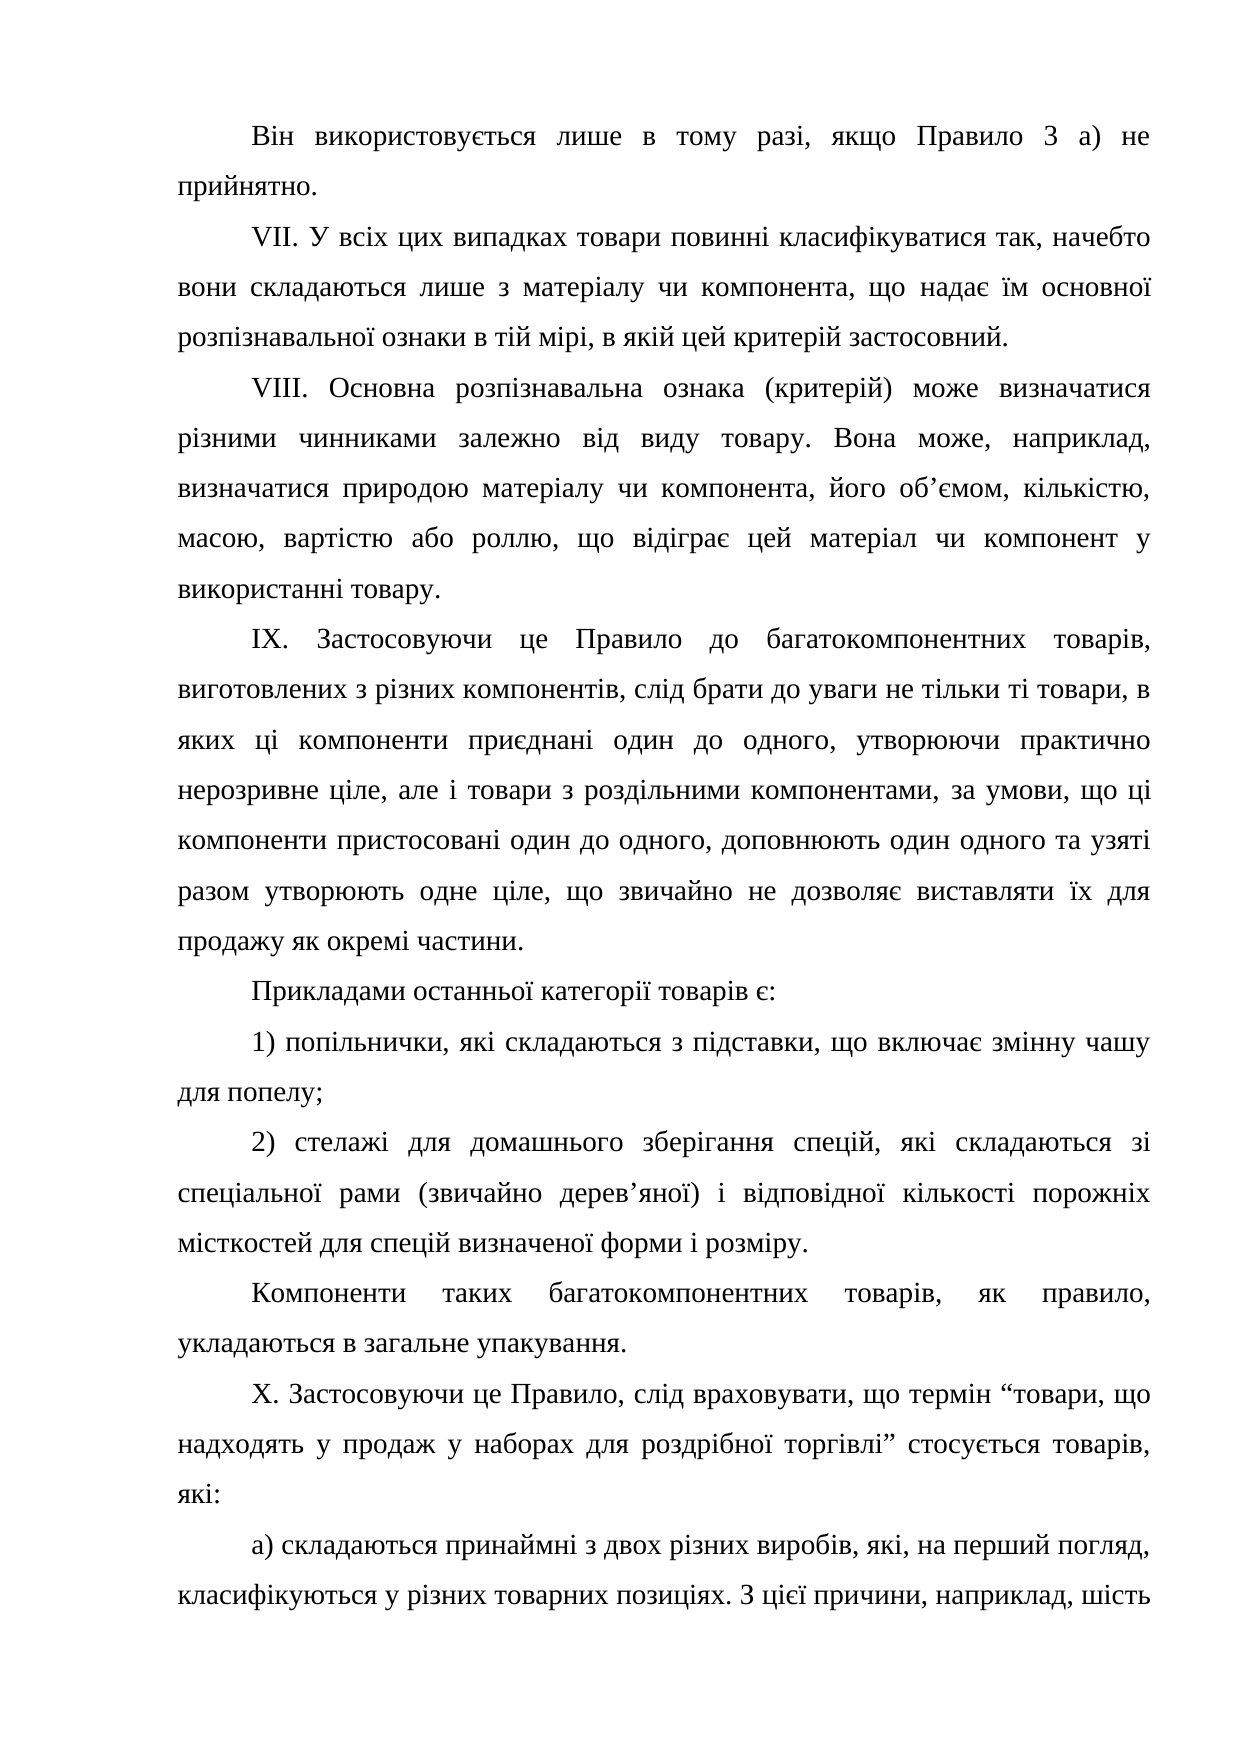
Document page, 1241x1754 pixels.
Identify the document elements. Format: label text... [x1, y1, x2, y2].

text IX. Застосовуючи це Правило до багатокомпонентних товарів, виготовлених з різних компонентів, слід брати до уваги не тільки ті товари, в яких ці компоненти приєднані один до одного, утворюючи практично нерозривне ціле, але і товари з роздільними компонентами, за умови, що ці компоненти пристосовані один до одного, доповнюють один одного та узяті разом утворюють одне ціле, що звичайно не дозволяє виставляти їх для продажу як окремі частини. [177, 621, 1152, 957]
text Прикладами останньої категорії товарів є: [177, 973, 1152, 1007]
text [177, 1527, 1152, 1611]
text VIII. Основна розпізнавальна ознака (критерій) може визначатися різними чинниками залежно від виду товару. Вона може, наприклад, визначатися природою матеріалу чи компонента, його об’ємом, кількістю, масою, вартістю або роллю, що відіграє цей матеріал чи компонент у використанні товару. [177, 370, 1152, 604]
text Х. Застосовуючи це Правило, слід враховувати, що термін “товари, що надходять у продаж у наборах для роздрібної торгівлі” стосується товарів, які: [177, 1376, 1152, 1510]
text 1) попільнички, які складаються з підставки, що включає змінну чашу для попелу; [177, 1024, 1152, 1108]
text Він використовується лише в тому разі, якщо Правило 3 а) не прийнятно. [177, 118, 1152, 202]
text VII. У всіх цих випадках товари повинні класифікуватися так, начебто вони складаються лише з матеріалу чи компонента, що надає їм основної розпізнавальної ознаки в тій мірі, в якій цей критерій застосовний. [177, 219, 1152, 353]
text Компоненти таких багатокомпонентних товарів, як правило, укладаються в загальне упакування. [177, 1275, 1152, 1359]
text 2) стелажі для домашнього зберігання спецій, які складаються зі спеціальної рами (звичайно дерев’яної) і відповідної кількості порожніх місткостей для спецій визначеної форми і розміру. [177, 1124, 1152, 1258]
